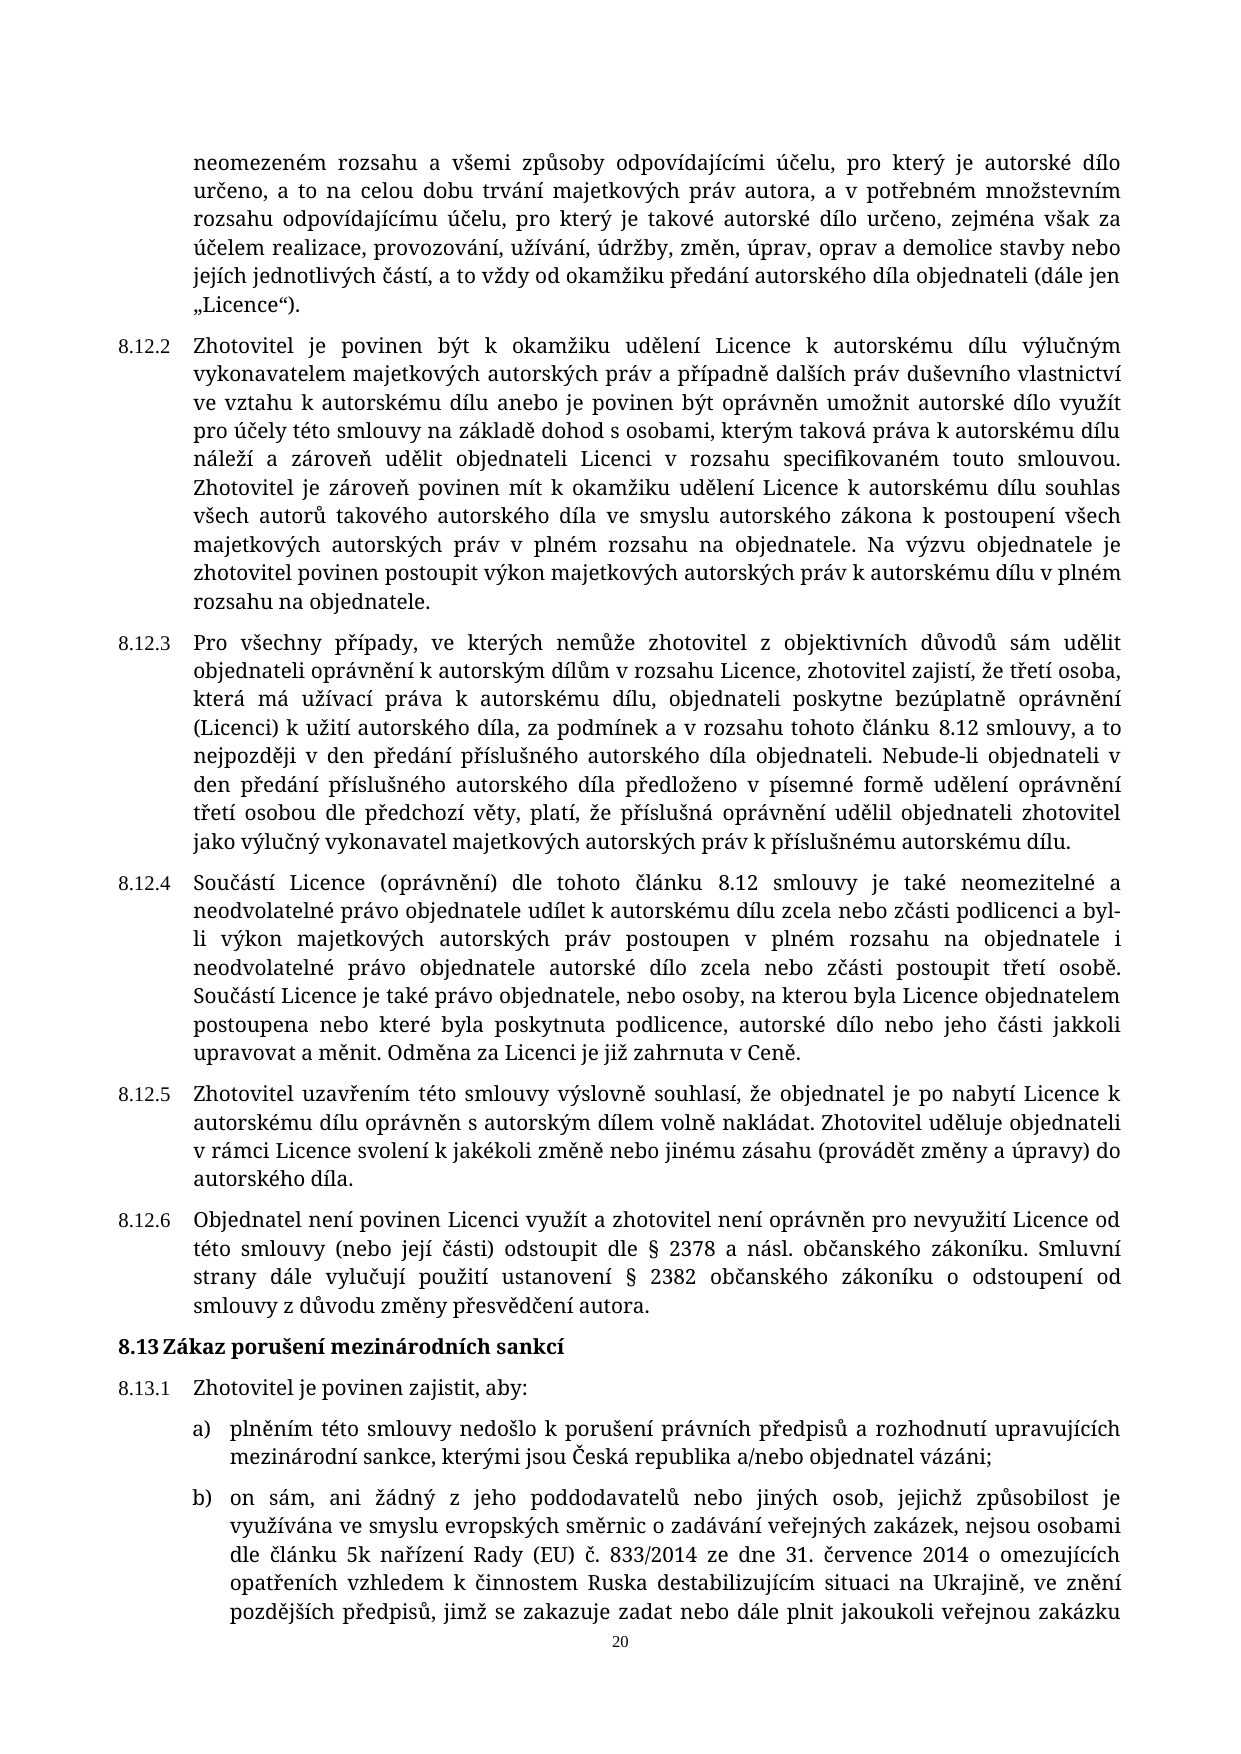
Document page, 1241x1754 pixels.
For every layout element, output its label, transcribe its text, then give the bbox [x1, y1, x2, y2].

list Součástí Licence (oprávnění) dle tohoto článku 8.12 smlouvy je také neomezitelné a neodvolatelné právo objednatele udílet k autorskému dílu zcela nebo zčásti podlicenci a byl-li výkon majetkových autorských práv postoupen v plném rozsahu na objednatele i neodvolatelné právo objednatele autorské dílo zcela nebo zčásti postoupit třetí osobě. Součástí Licence je také právo objednatele, nebo osoby, na kterou byla Licence objednatelem postoupena nebo které byla poskytnuta podlicence, autorské dílo nebo jeho části jakkoli upravovat a měnit. Odměna za Licenci je již zahrnuta v Ceně. [118, 868, 1122, 1067]
list Zhotovitel je povinen zajistit, aby: [118, 1373, 1122, 1401]
list Zhotovitel uzavřením této smlouvy výslovně souhlasí, že objednatel je po nabytí Licence k autorskému dílu oprávněn s autorským dílem volně nakládat. Zhotovitel uděluje objednateli v rámci Licence svolení k jakékoli změně nebo jinému zásahu (provádět změny a úpravy) do autorského díla. [118, 1079, 1122, 1193]
list Zákaz porušení mezinárodních sankcí [118, 1332, 1122, 1360]
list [118, 148, 1122, 318]
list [192, 1483, 1122, 1625]
list Objednatel není povinen Licenci využít a zhotovitel není oprávněn pro nevyužití Licence od této smlouvy (nebo její části) odstoupit dle § 2378 a násl. občanského zákoníku. Smluvní strany dále vylučují použití ustanovení § 2382 občanského zákoníku o odstoupení od smlouvy z důvodu změny přesvědčení autora. [118, 1206, 1122, 1319]
list Zhotovitel je povinen být k okamžiku udělení Licence k autorskému dílu výlučným vykonavatelem majetkových autorských práv a případně dalších práv duševního vlastnictví ve vztahu k autorskému dílu anebo je povinen být oprávněn umožnit autorské dílo využít pro účely této smlouvy na základě dohod s osobami, kterým taková práva k autorskému dílu náleží a zároveň udělit objednateli Licenci v rozsahu specifikovaném touto smlouvou. Zhotovitel je zároveň povinen mít k okamžiku udělení Licence k autorskému dílu souhlas všech autorů takového autorského díla ve smyslu autorského zákona k postoupení všech majetkových autorských práv v plném rozsahu na objednatele. Na výzvu objednatele je zhotovitel povinen postoupit výkon majetkových autorských práv k autorskému dílu v plném rozsahu na objednatele. [118, 331, 1122, 615]
list Pro všechny případy, ve kterých nemůže zhotovitel z objektivních důvodů sám udělit objednateli oprávnění k autorským dílům v rozsahu Licence, zhotovitel zajistí, že třetí osoba, která má užívací práva k autorskému dílu, objednateli poskytne bezúplatně oprávnění (Licenci) k užití autorského díla, za podmínek a v rozsahu tohoto článku 8.12 smlouvy, a to nejpozději v den předání příslušného autorského díla objednateli. Nebude-li objednateli v den předání příslušného autorského díla předloženo v písemné formě udělení oprávnění třetí osobou dle předchozí věty, platí, že příslušná oprávnění udělil objednateli zhotovitel jako výlučný vykonavatel majetkových autorských práv k příslušnému autorskému dílu. [118, 628, 1122, 855]
list plněním této smlouvy nedošlo k porušení právních předpisů a rozhodnutí upravujících mezinárodní sankce, kterými jsou Česká republika a/nebo objednatel vázáni; [192, 1414, 1122, 1471]
